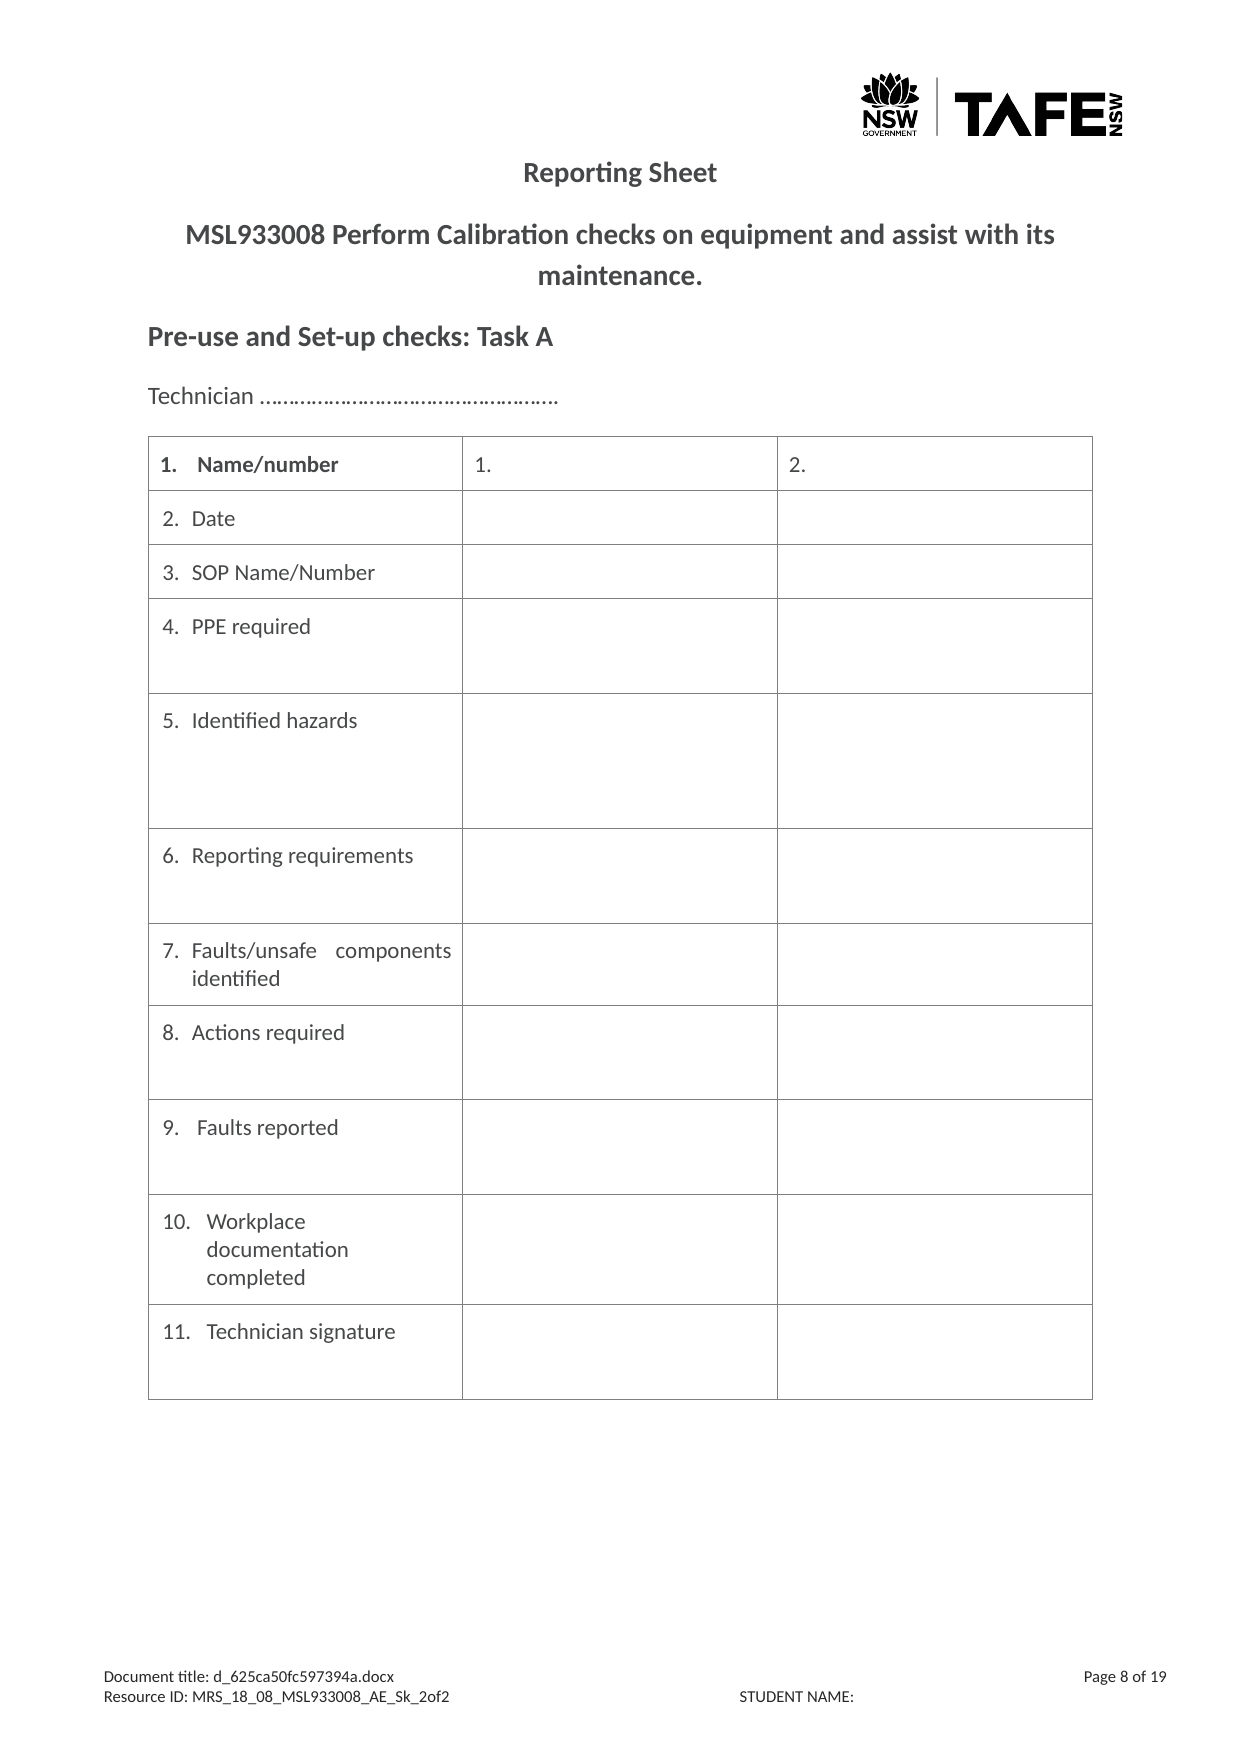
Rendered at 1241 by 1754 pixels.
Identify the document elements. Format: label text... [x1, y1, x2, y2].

table_cell [463, 694, 777, 828]
table_header 1. [463, 437, 777, 490]
picture [861, 71, 1123, 137]
table_cell Identified hazards [149, 694, 462, 828]
table_cell Faults reported [149, 1100, 462, 1194]
table_cell Reporting requirements [149, 829, 462, 923]
table_cell [463, 545, 777, 598]
table_cell [463, 1305, 777, 1398]
table_cell [463, 924, 777, 1005]
text Pre-use and Set-up checks: Task A [148, 318, 1092, 354]
table_cell [778, 1305, 1092, 1398]
table_cell Actions required [149, 1006, 462, 1099]
text MSL933008 Perform Calibration checks on equipment and assist with its maintenance. [148, 216, 1092, 292]
table_cell Date [149, 491, 462, 544]
table_cell SOP Name/Number [149, 545, 462, 598]
table_cell [778, 545, 1092, 598]
table_cell [778, 1006, 1092, 1099]
table_cell [463, 829, 777, 923]
table_cell [463, 599, 777, 693]
table_cell [778, 491, 1092, 544]
table_cell [463, 1195, 777, 1304]
table_cell [463, 491, 777, 544]
table_cell [778, 1195, 1092, 1304]
table_cell Faults/unsafe components identified [149, 924, 462, 1005]
table_header Name/number [149, 437, 462, 490]
text Reporting Sheet [148, 154, 1092, 190]
table_cell [778, 924, 1092, 1005]
table_header 2. [778, 437, 1092, 490]
table_cell [463, 1100, 777, 1194]
table_cell PPE required [149, 599, 462, 693]
table_cell [778, 1100, 1092, 1194]
table_cell [778, 829, 1092, 923]
table_cell Technician signature [149, 1305, 462, 1398]
table_cell [778, 599, 1092, 693]
table_cell [778, 694, 1092, 828]
table_cell [463, 1006, 777, 1099]
table_cell Workplace documentation completed [149, 1195, 462, 1304]
text Technician ……………………………………………. [148, 380, 1092, 411]
